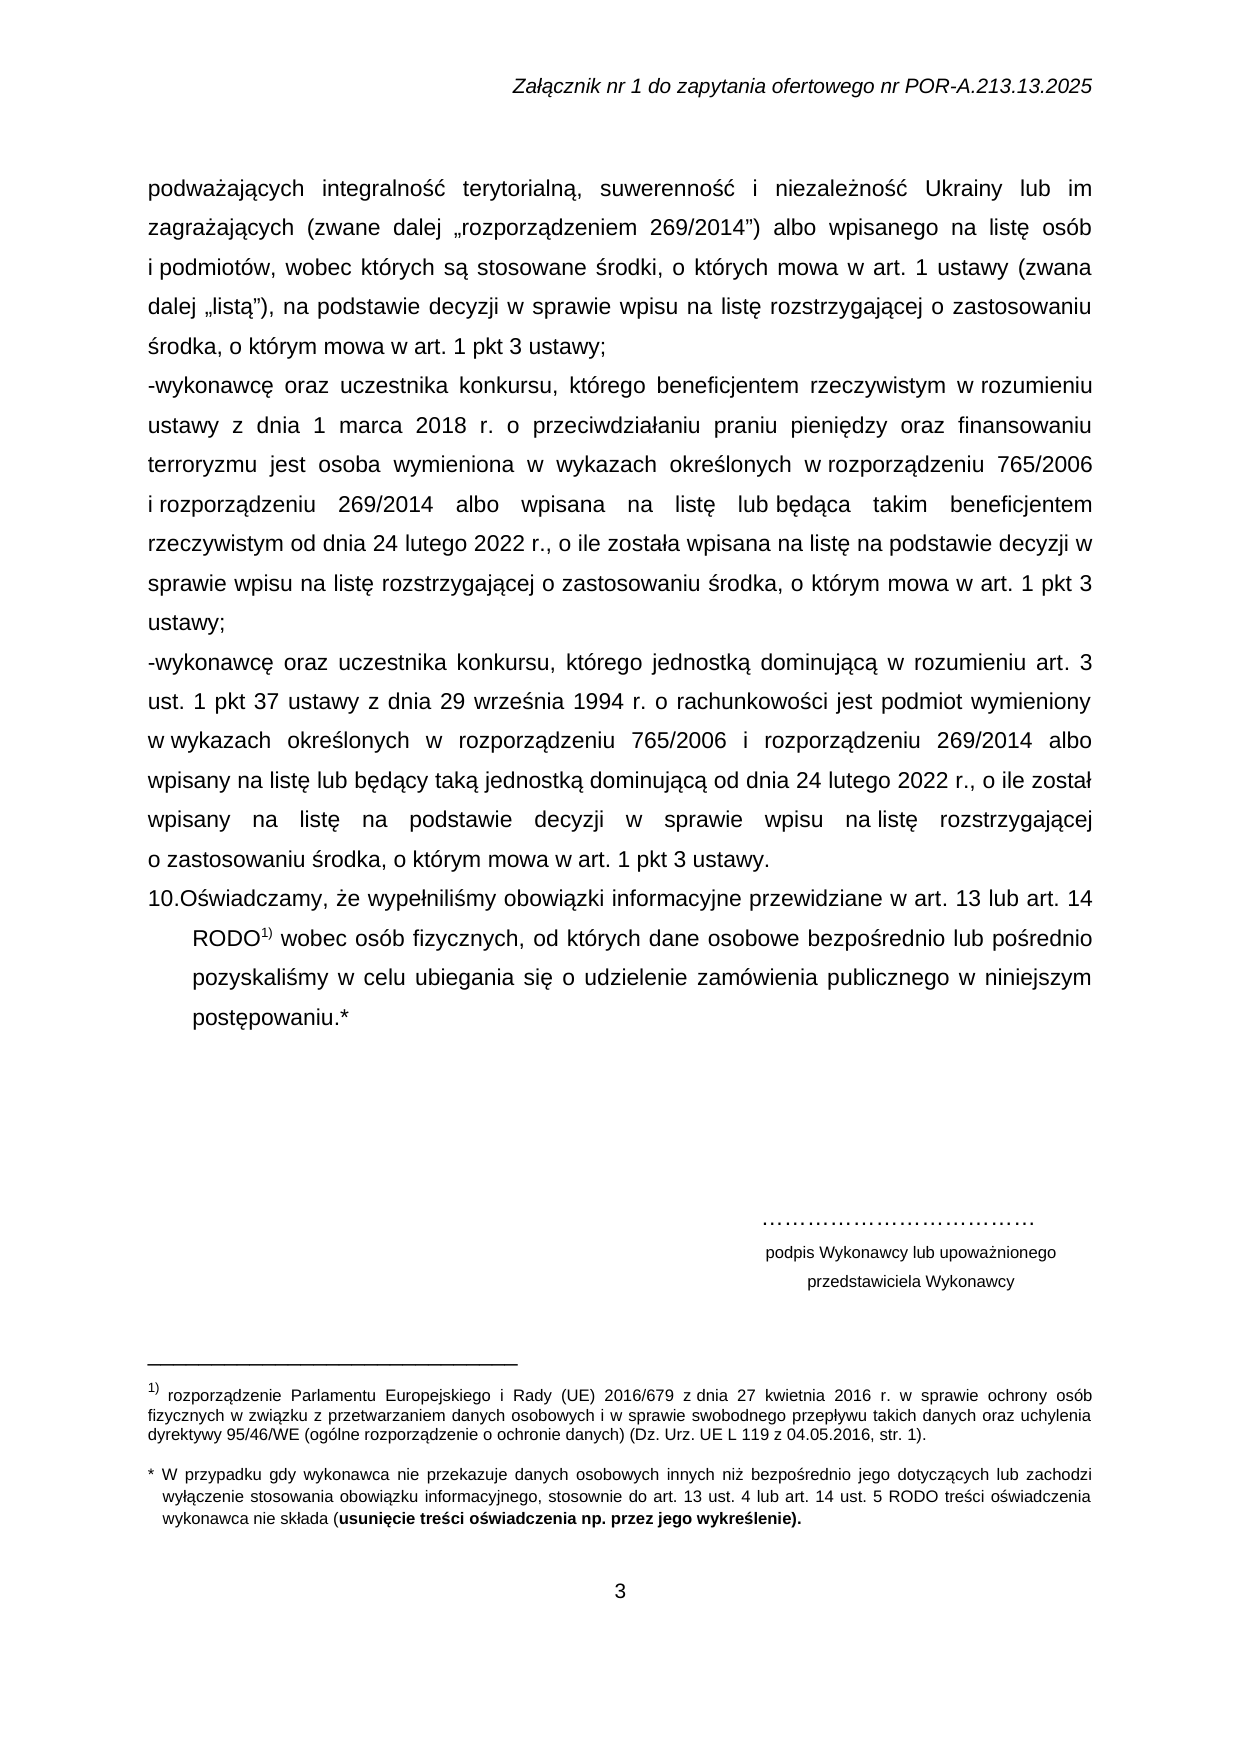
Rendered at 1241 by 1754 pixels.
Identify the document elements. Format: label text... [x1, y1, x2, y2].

list -wykonawcę oraz uczestnika konkursu, którego jednostką dominującą w rozumieniu art. 3 ust. 1 pkt 37 ustawy z dnia 29 września 1994 r. o rachunkowości jest podmiot wymieniony w wykazach określonych w rozporządzeniu 765/2006 i rozporządzeniu 269/2014 albo wpisany na listę lub będący taką jednostką dominującą od dnia 24 lutego 2022 r., o ile został wpisany na listę na podstawie decyzji w sprawie wpisu na listę rozstrzygającej o zastosowaniu środka, o którym mowa w art. 1 pkt 3 ustawy. [148, 648, 1093, 872]
text ……………………………… [729, 1204, 1093, 1230]
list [148, 175, 1093, 359]
text * W przypadku gdy wykonawca nie przekazuje danych osobowych innych niż bezpośrednio jego dotyczących lub zachodzi wyłączenie stosowania obowiązku informacyjnego, stosownie do art. 13 ust. 4 lub art. 14 ust. 5 RODO treści oświadczenia wykonawca nie składa (usunięcie treści oświadczenia np. przez jego wykreślenie). [148, 1465, 1093, 1528]
text przedstawiciela Wykonawcy [729, 1272, 1093, 1291]
text _____________________________ [148, 1340, 1093, 1367]
text 1) rozporządzenie Parlamentu Europejskiego i Rady (UE) 2016/679 z dnia 27 kwietnia 2016 r. w sprawie ochrony osób fizycznych w związku z przetwarzaniem danych osobowych i w sprawie swobodnego przepływu takich danych oraz uchylenia dyrektywy 95/46/WE (ogólne rozporządzenie o ochronie danych) (Dz. Urz. UE L 119 z 04.05.2016, str. 1). [148, 1380, 1093, 1444]
list Oświadczamy, że wypełniliśmy obowiązki informacyjne przewidziane w art. 13 lub art. 14 RODO1) wobec osób fizycznych, od których dane osobowe bezpośrednio lub pośrednio pozyskaliśmy w celu ubiegania się o udzielenie zamówienia publicznego w niniejszym postępowaniu.* [148, 885, 1093, 1030]
text podpis Wykonawcy lub upoważnionego [729, 1243, 1093, 1262]
list -wykonawcę oraz uczestnika konkursu, którego beneficjentem rzeczywistym w rozumieniu ustawy z dnia 1 marca 2018 r. o przeciwdziałaniu praniu pieniędzy oraz finansowaniu terroryzmu jest osoba wymieniona w wykazach określonych w rozporządzeniu 765/2006 i rozporządzeniu 269/2014 albo wpisana na listę lub będąca takim beneficjentem rzeczywistym od dnia 24 lutego 2022 r., o ile została wpisana na listę na podstawie decyzji w sprawie wpisu na listę rozstrzygającej o zastosowaniu środka, o którym mowa w art. 1 pkt 3 ustawy; [148, 372, 1093, 635]
